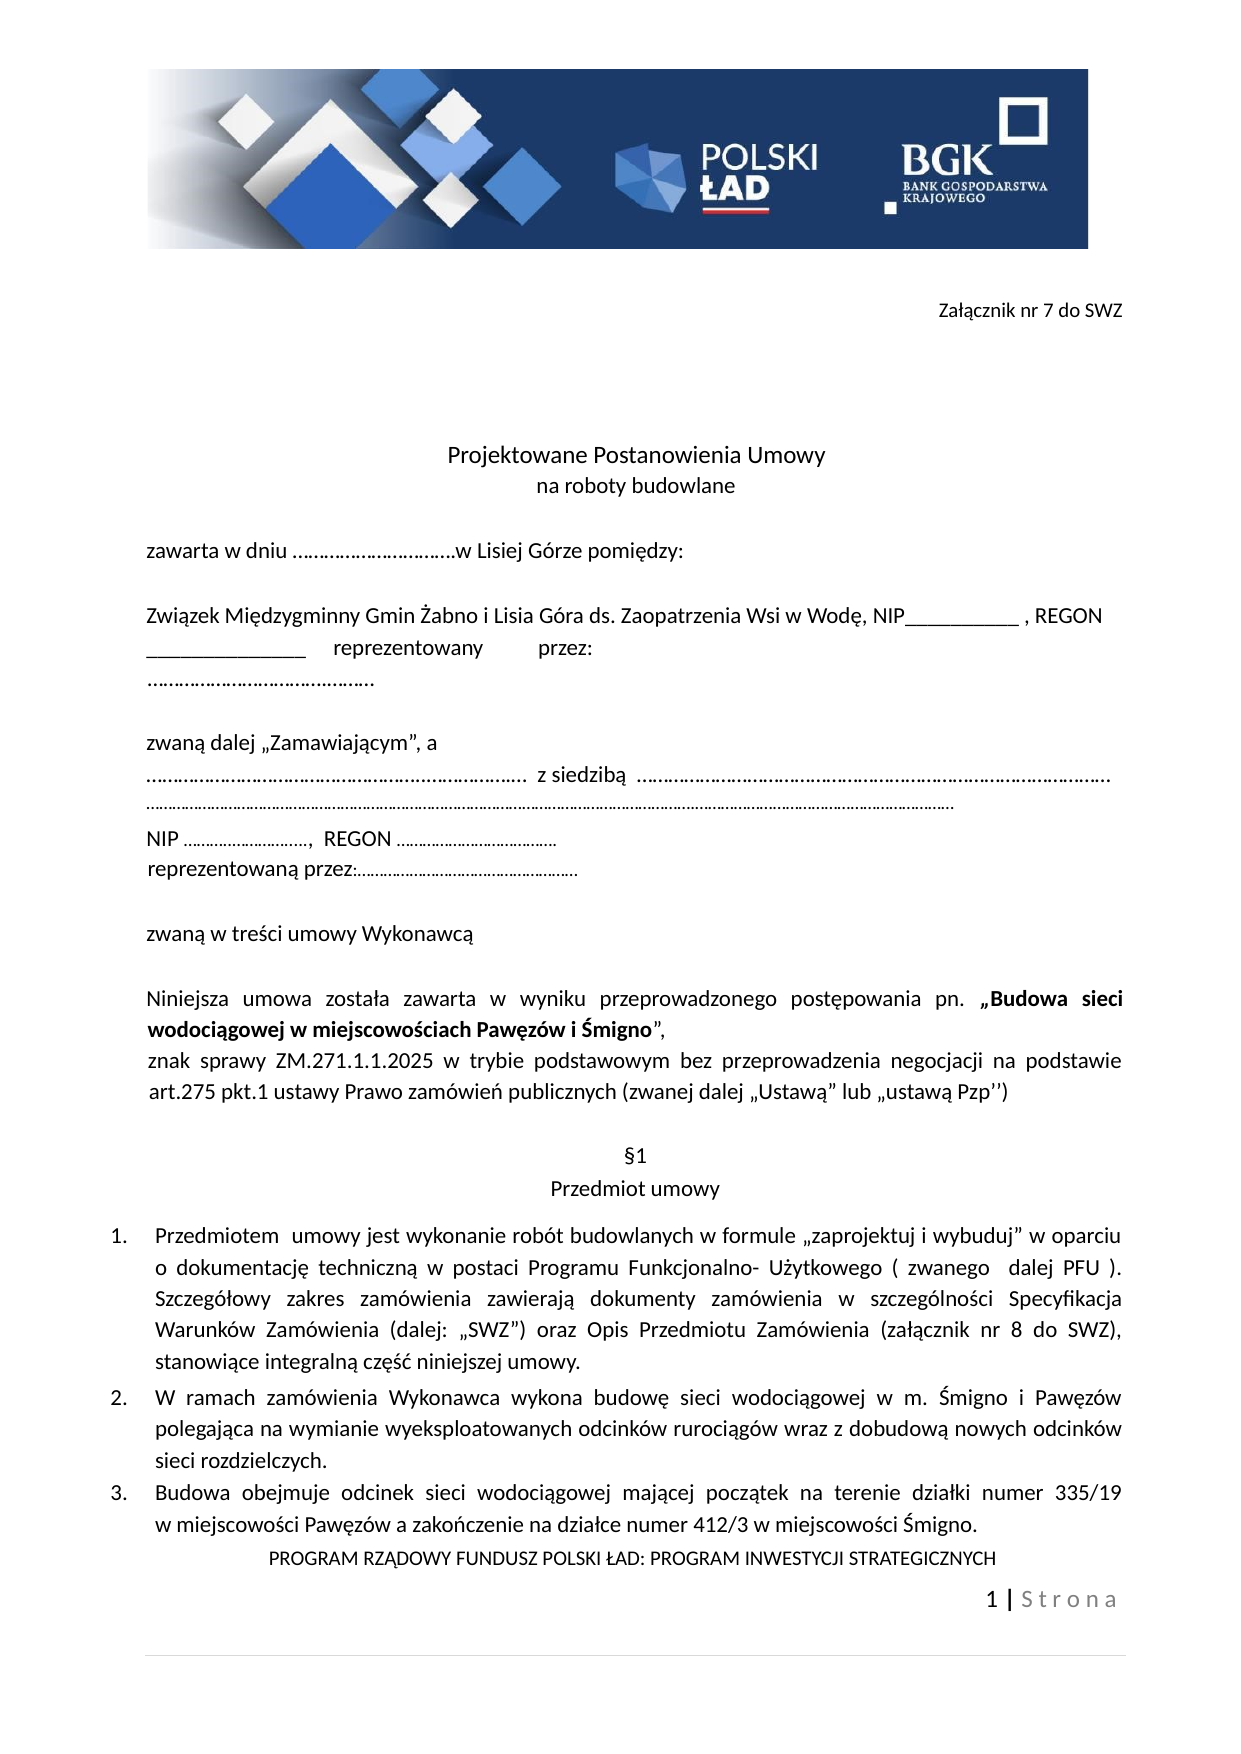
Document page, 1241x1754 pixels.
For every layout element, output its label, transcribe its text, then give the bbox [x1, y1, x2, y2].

text Załącznik nr 7 do SWZ [98, 297, 1123, 322]
list Przedmiotem umowy jest wykonanie robót budowlanych w formule „zaprojektuj i wybuduj” w oparciu o dokumentację techniczną w postaci Programu Funkcjonalno- Użytkowego ( zwanego dalej PFU ). Szczegółowy zakres zamówienia zawierają dokumenty zamówienia w szczególności Specyfikacja Warunków Zamówienia (dalej: „SWZ”) oraz Opis Przedmiotu Zamówienia (załącznik nr 8 do SWZ), stanowiące integralną część niniejszej umowy. [110, 1222, 1124, 1375]
picture [147, 69, 1089, 249]
text Niniejsza umowa została zawarta w wyniku przeprowadzonego postępowania pn. „Budowa sieci wodociągowej w miejscowościach Pawęzów i Śmigno”, [146, 984, 1123, 1043]
list Budowa obejmuje odcinek sieci wodociągowej mającej początek na terenie działki numer 335/19 w miejscowości Pawęzów a zakończenie na działce numer 412/3 w miejscowości Śmigno. [110, 1478, 1124, 1538]
text ……………………………………………..…………….… z siedzibą ……………………………………………………………………………… [146, 760, 1123, 788]
text zwaną w treści umowy Wykonawcą [146, 919, 1123, 947]
list W ramach zamówienia Wykonawca wykona budowę sieci wodociągowej w m. Śmigno i Pawęzów polegająca na wymianie wyeksploatowanych odcinków rurociągów wraz z dobudową nowych odcinków sieci rozdzielczych. [110, 1383, 1124, 1474]
text ……………………………………………………………………………………………………………….…………………………………………………… [146, 791, 1127, 814]
text zawarta w dniu ………………………….w Lisiej Górze pomiędzy: [146, 536, 1123, 564]
text Związek Międzygminny Gmin Żabno i Lisia Góra ds. Zaopatrzenia Wsi w Wodę, NIP__________ , REGON [146, 601, 1123, 629]
text znak sprawy ZM.271.1.1.2025 w trybie podstawowym bez przeprowadzenia negocjacji na podstawie art.275 pkt.1 ustawy Prawo zamówień publicznych (zwanej dalej „Ustawą” lub „ustawą Pzp’’) [148, 1046, 1124, 1106]
text NIP ………..…………....., REGON ………………………………. reprezentowaną przez:…………………………………………… [146, 824, 714, 882]
text zwaną dalej „Zamawiającym”, a [146, 728, 438, 756]
text §1 [143, 1142, 1127, 1169]
text Projektowane Postanowienia Umowy na roboty budowlane [447, 439, 851, 499]
text ______________ reprezentowany przez: …………………………….……… [146, 633, 593, 692]
text Przedmiot umowy [199, 1174, 1071, 1202]
